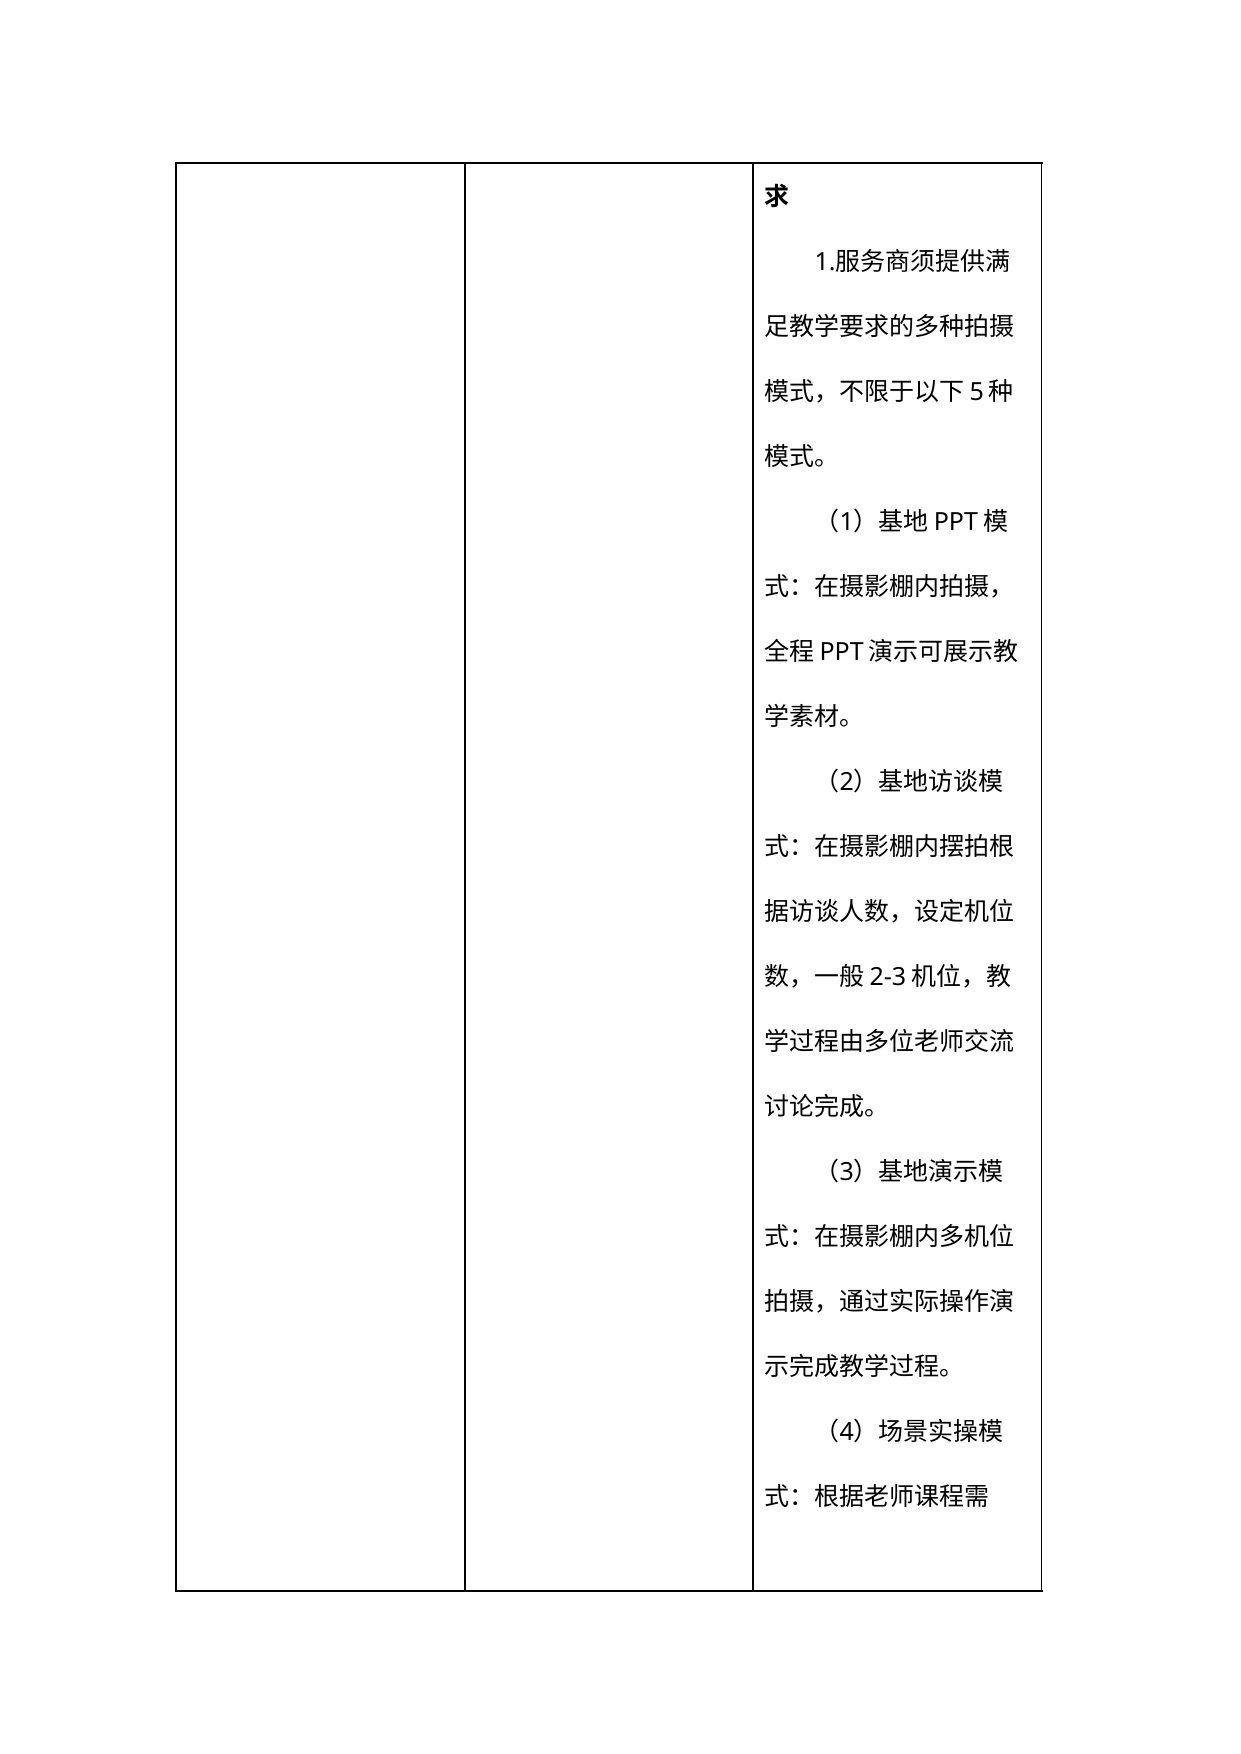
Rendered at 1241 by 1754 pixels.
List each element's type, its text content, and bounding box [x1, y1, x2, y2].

table_cell [466, 164, 752, 1590]
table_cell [754, 164, 1041, 1590]
table_cell 1 [177, 164, 464, 1590]
